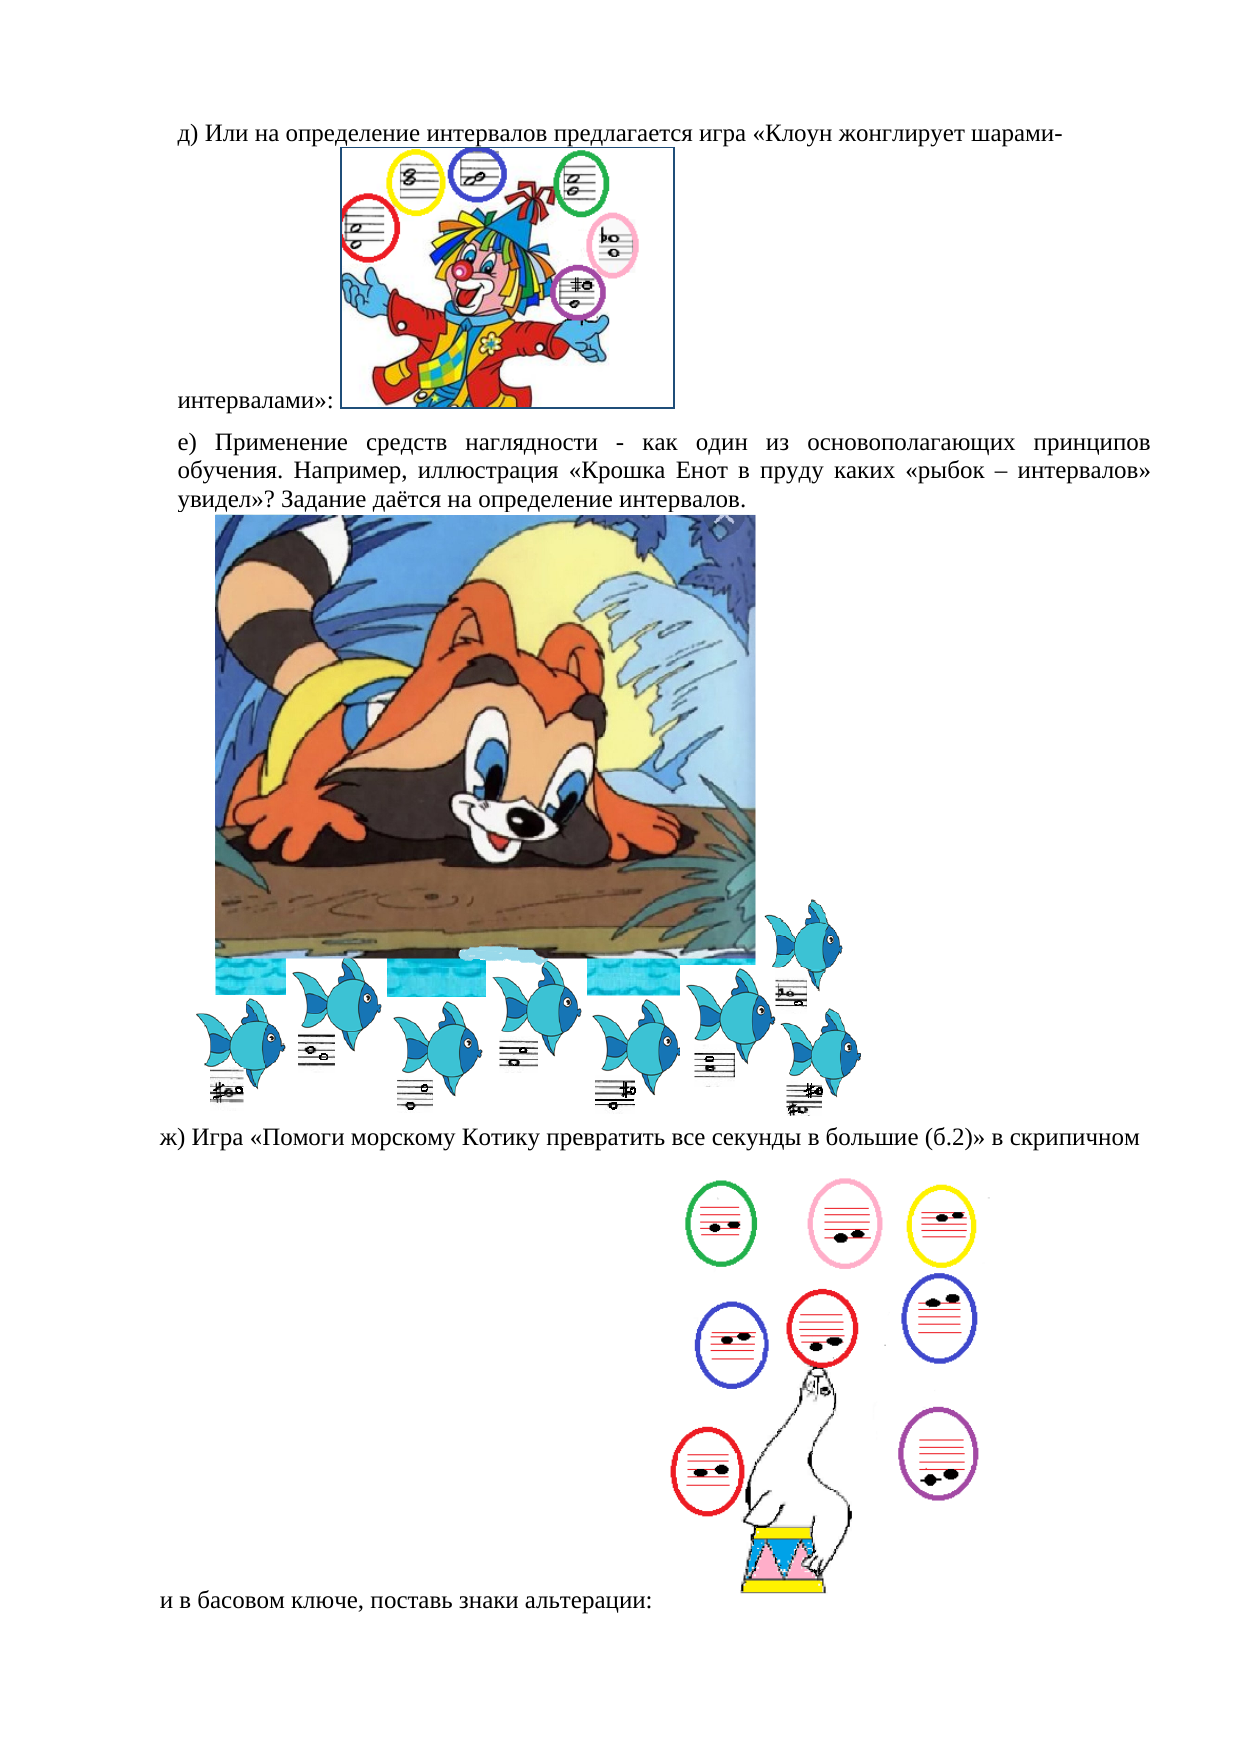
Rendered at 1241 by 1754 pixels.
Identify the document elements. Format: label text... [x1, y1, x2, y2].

picture [342, 148, 673, 407]
picture [177, 512, 867, 1123]
text е) Применение средств наглядности - как один из основополагающих принципов обучения. Например, иллюстрация «Крошка Енот в пруду каких «рыбок – интервалов» увидел»? Задание даётся на определение интервалов. [177, 427, 1152, 513]
picture [658, 1151, 1010, 1609]
